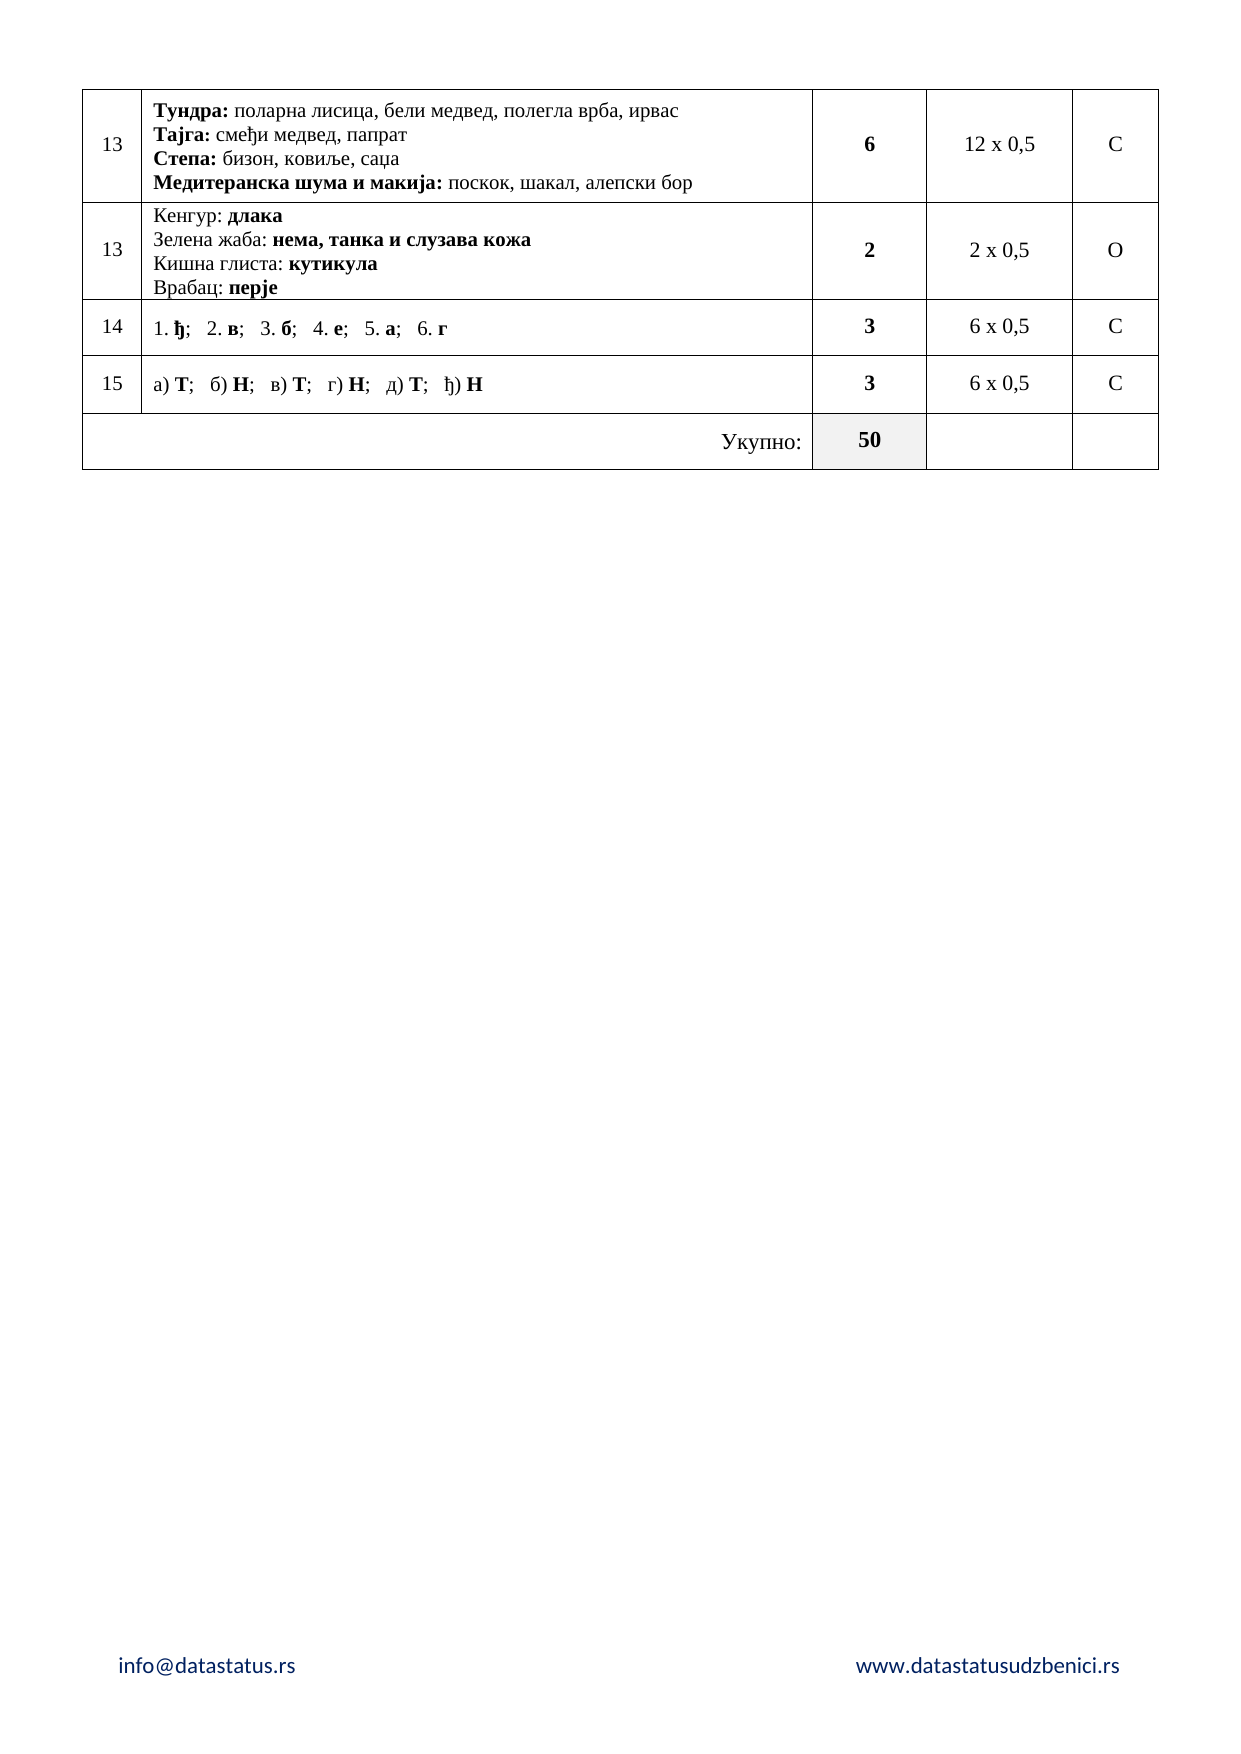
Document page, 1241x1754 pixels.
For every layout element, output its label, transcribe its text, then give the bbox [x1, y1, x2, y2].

table_cell С [1073, 90, 1158, 202]
table_cell 1. ђ; 2. в; 3. б; 4. е; 5. а; 6. г [142, 300, 812, 355]
table_cell [1073, 414, 1158, 469]
table_cell 14 [83, 300, 141, 355]
table_cell 6 x 0,5 [927, 300, 1072, 355]
table_cell Укупно: [83, 414, 812, 469]
table_cell 6 х 0,5 [927, 356, 1072, 412]
table_cell 50 [813, 414, 926, 469]
table_cell а) Т; б) Н; в) Т; г) Н; д) Т; ђ) Н [142, 356, 812, 412]
table_cell 2 х 0,5 [927, 203, 1072, 299]
table_cell 3 [813, 356, 926, 412]
table_cell 3 [813, 300, 926, 355]
table_cell Тундра: поларна лисица, бели медвед, полегла врба, ирвас Тајга: смеђи медвед, папрат Степа: бизон, ковиље, саџа Медитеранска шума и макија: поскок, шакал, алепски бор [142, 90, 812, 202]
table_cell 2 [813, 203, 926, 299]
table_cell О [1073, 203, 1158, 299]
table_cell 13 [83, 90, 141, 202]
table_cell 6 [813, 90, 926, 202]
table_cell С [1073, 300, 1158, 355]
table_cell 13 [83, 203, 141, 299]
table_cell [927, 414, 1072, 469]
table_cell Кенгур: длака Зелена жаба: нема, танка и слузава кожа Кишна глиста: кутикула Врабац: перје [142, 203, 812, 299]
table_cell 12 х 0,5 [927, 90, 1072, 202]
table_cell С [1073, 356, 1158, 412]
table_cell 15 [83, 356, 141, 412]
